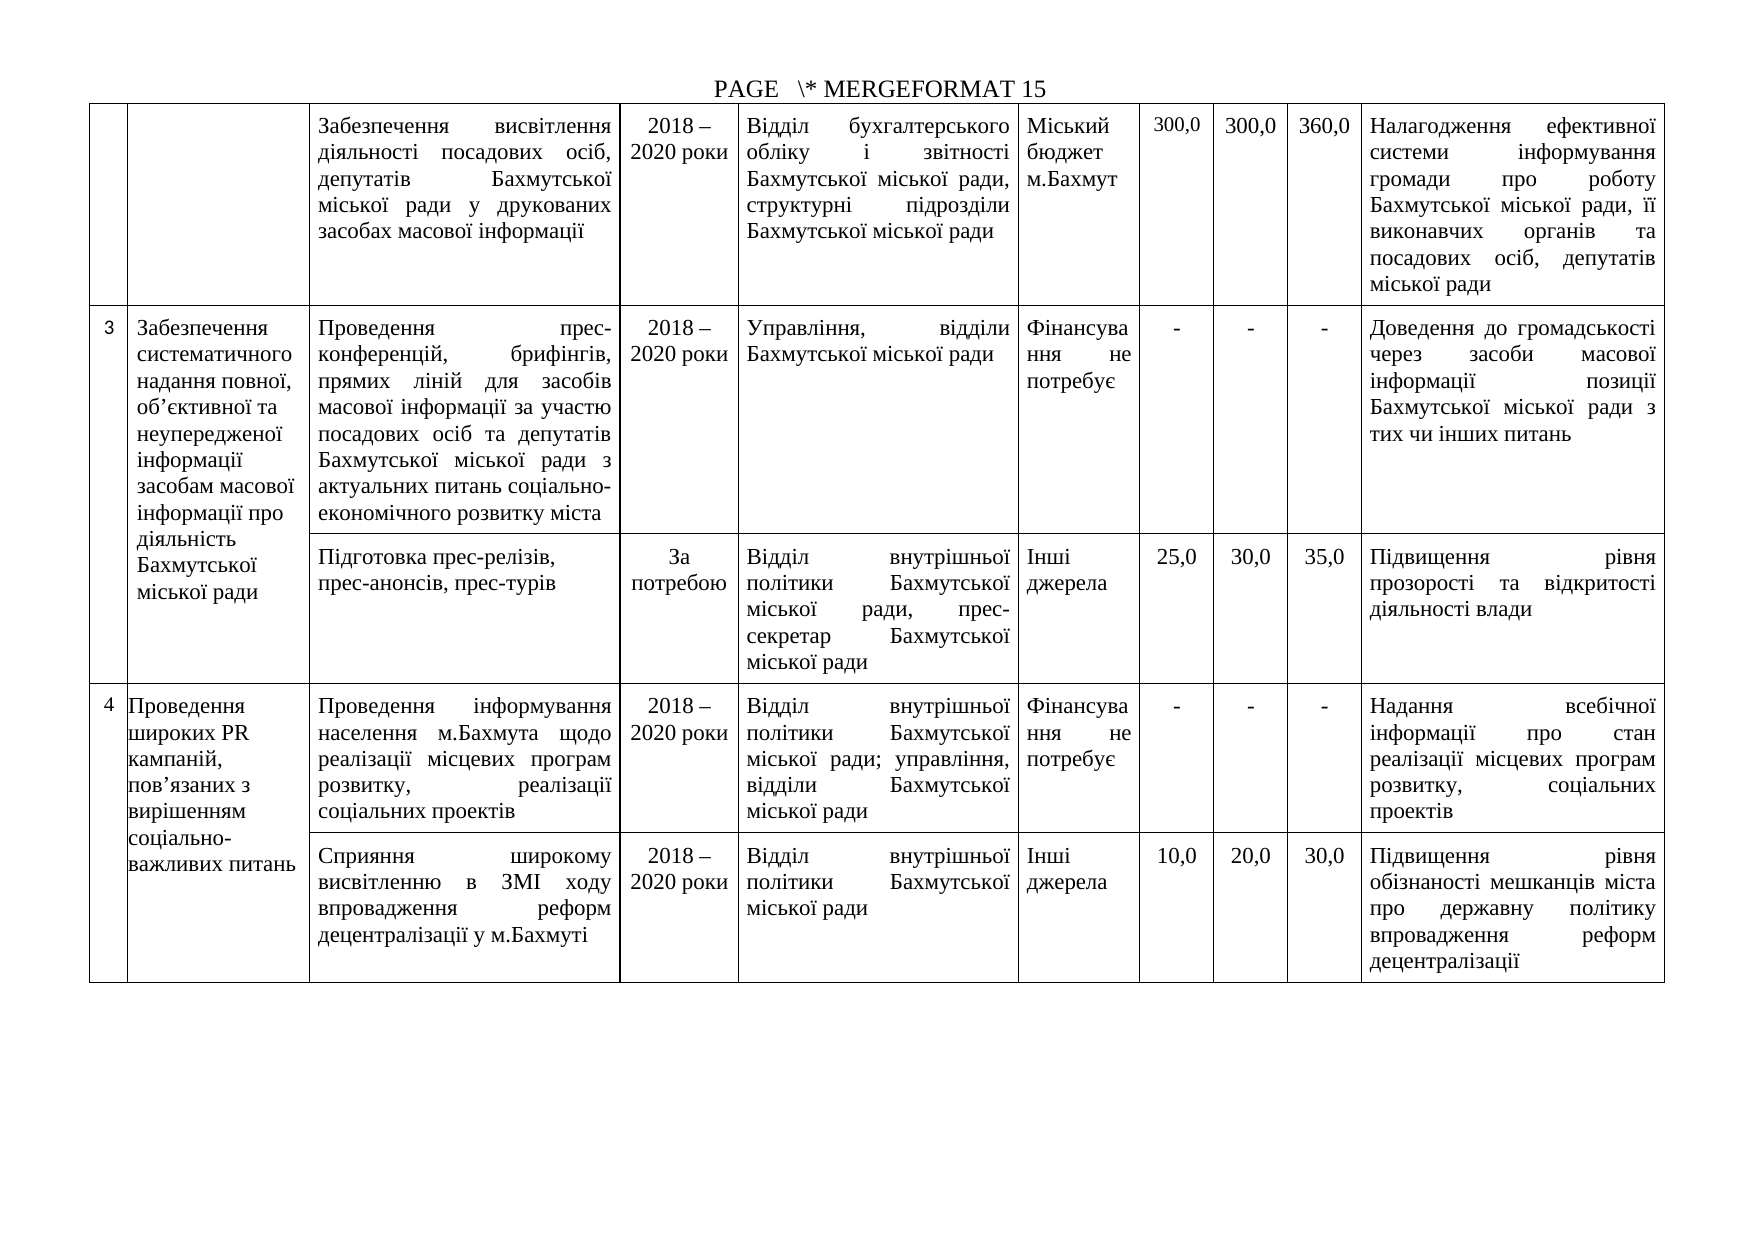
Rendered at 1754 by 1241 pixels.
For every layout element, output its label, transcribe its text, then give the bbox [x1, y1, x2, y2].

table_cell Фінансування не потребує [1019, 684, 1139, 832]
table_cell Проведення широких PR кампаній, пов’язаних з вирішенням соціально-важливих питань [128, 684, 309, 982]
table_cell 30,0 [1288, 833, 1361, 982]
table_cell 25,0 [1140, 534, 1213, 683]
table_cell - [1214, 684, 1287, 832]
table_cell За потребою [621, 534, 738, 683]
table_cell Підвищення рівня обізнаності мешканців міста про державну політику впровадження реформ децентралізації [1362, 833, 1664, 982]
table_cell Налагодження ефективної системи інформування громади про роботу Бахмутської міської ради, її виконавчих органів та посадових осіб, депутатів міської ради [1362, 104, 1664, 305]
table_cell - [1288, 684, 1361, 832]
table_cell 2018 – 2020 роки [621, 104, 738, 305]
table_cell 10,0 [1140, 833, 1213, 982]
table_cell 2018 – 2020 роки [621, 833, 738, 982]
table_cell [739, 104, 1018, 305]
table_cell - [1140, 306, 1213, 533]
table_cell - [1288, 306, 1361, 533]
table_cell 300,0 [1214, 104, 1287, 305]
table_cell 2 [90, 104, 127, 305]
table_cell Забезпечення систематичного надання повної, об’єктивної та неупередженої інформації засобам масової інформації про діяльність Бахмутської міської ради [128, 306, 309, 683]
table_cell - [1214, 306, 1287, 533]
table_cell Фінансування не потребує [1019, 306, 1139, 533]
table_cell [1019, 104, 1139, 305]
table_cell 30,0 [1214, 534, 1287, 683]
table_cell Управління, відділи Бахмутської міської ради [739, 306, 1018, 533]
table_cell Відділ внутрішньої політики Бахмутської міської ради [739, 833, 1018, 982]
table_cell 300,0 [1140, 104, 1213, 305]
table_cell 360,0 [1288, 104, 1361, 305]
table_cell Підвищення рівня прозорості та відкритості діяльності влади [1362, 534, 1664, 683]
table_cell - [1140, 684, 1213, 832]
table_cell Забезпечення висвітлення діяльності посадових осіб, депутатів Бахмутської міської ради у друкованих засобах масової інформації [310, 104, 619, 305]
table_cell Надання всебічної інформації про стан реалізації місцевих програм розвитку, соціальних проектів [1362, 684, 1664, 832]
table_cell 3 [90, 306, 127, 683]
table_cell Сприяння широкому висвітленню в ЗМІ ходу впровадження реформ децентралізації у м.Бахмуті [310, 833, 619, 982]
table_cell 2018 – 2020 роки [621, 306, 738, 533]
table_cell Відділ внутрішньої політики Бахмутської міської ради; управління, відділи Бахмутської міської ради [739, 684, 1018, 832]
table_cell 4 [90, 684, 127, 982]
table_cell Інші джерела [1019, 534, 1139, 683]
table_cell Підготовка прес-релізів, прес-анонсів, прес-турів [310, 534, 619, 683]
table_cell Проведення прес-конференцій, брифінгів, прямих ліній для засобів масової інформації за участю посадових осіб та депутатів Бахмутської міської ради з актуальних питань соціально-економічного розвитку міста [310, 306, 619, 533]
table_cell Відділ внутрішньої політики Бахмутської міської ради, прес-секретар Бахмутської міської ради [739, 534, 1018, 683]
table_cell 2018 – 2020 роки [621, 684, 738, 832]
table_cell Доведення до громадськості через засоби масової інформації позиції Бахмутської міської ради з тих чи інших питань [1362, 306, 1664, 533]
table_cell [128, 104, 309, 305]
table_cell 35,0 [1288, 534, 1361, 683]
table_cell 20,0 [1214, 833, 1287, 982]
table_cell Проведення інформування населення м.Бахмута щодо реалізації місцевих програм розвитку, реалізації соціальних проектів [310, 684, 619, 832]
table_cell Інші джерела [1019, 833, 1139, 982]
